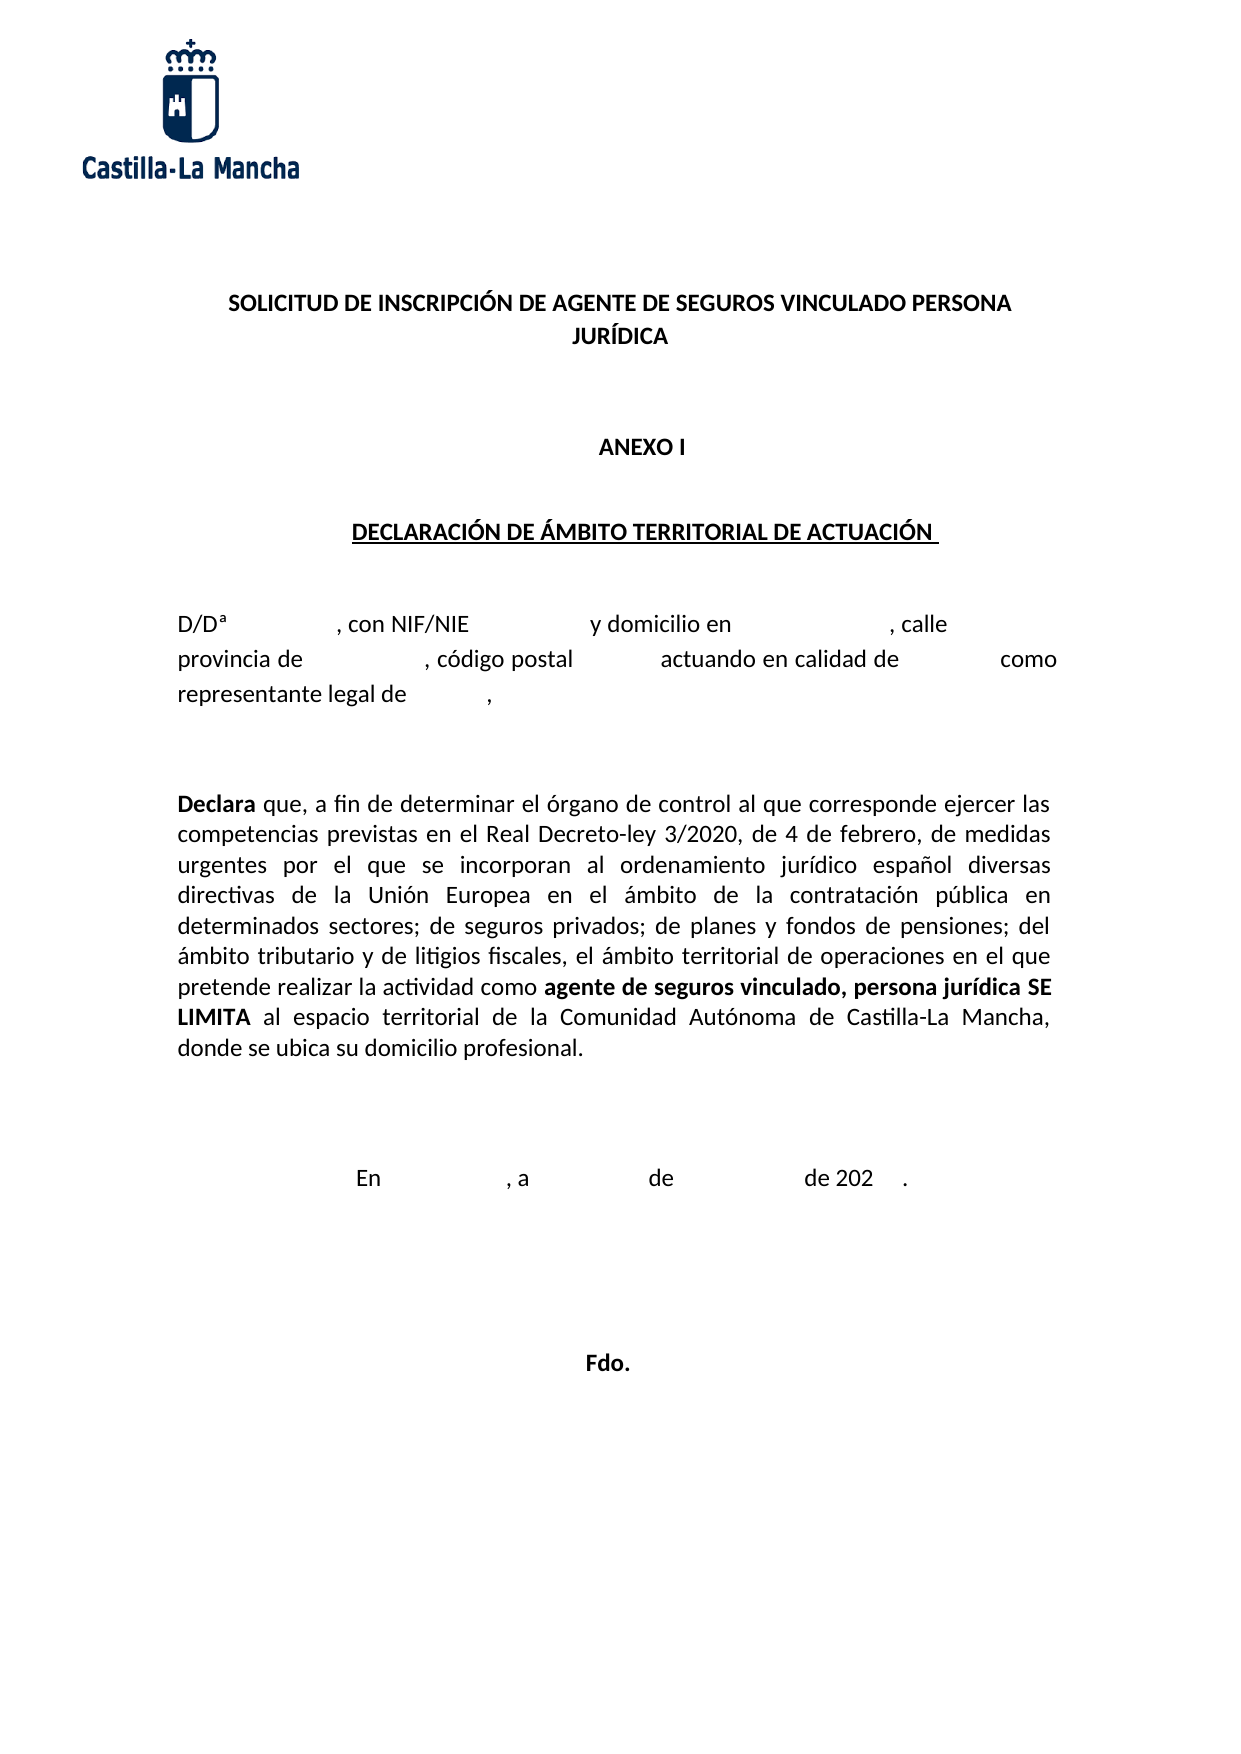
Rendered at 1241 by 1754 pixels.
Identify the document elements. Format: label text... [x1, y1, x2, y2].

text SOLICITUD DE INSCRIPCIÓN DE AGENTE DE SEGUROS VINCULADO PERSONA JURÍDICA [177, 287, 1063, 351]
text En , a de de 202. [149, 1162, 1115, 1192]
picture [82, 39, 299, 179]
subtitle Fdo. [177, 1347, 1107, 1378]
subtitle ANEXO I [177, 431, 1107, 462]
text D/Dª , con NIF/NIE y domicilio en , calle provincia de , código postal actuando en calidad de como representante legal de , [177, 608, 1057, 708]
text DECLARACIÓN DE ÁMBITO TERRITORIAL DE ACTUACIÓN [177, 516, 1107, 547]
text Declara que, a fin de determinar el órgano de control al que corresponde ejercer las competencias previstas en el Real Decreto-ley 3/2020, de 4 de febrero, de medidas urgentes por el que se incorporan al ordenamiento jurídico español diversas directivas de la Unión Europea en el ámbito de la contratación pública en determinados sectores; de seguros privados; de planes y fondos de pensiones; del ámbito tributario y de litigios fiscales, el ámbito territorial de operaciones en el que pretende realizar la actividad como agente de seguros vinculado, persona jurídica SE LIMITA al espacio territorial de la Comunidad Autónoma de Castilla-La Mancha, donde se ubica su domicilio profesional. [177, 788, 1052, 1062]
